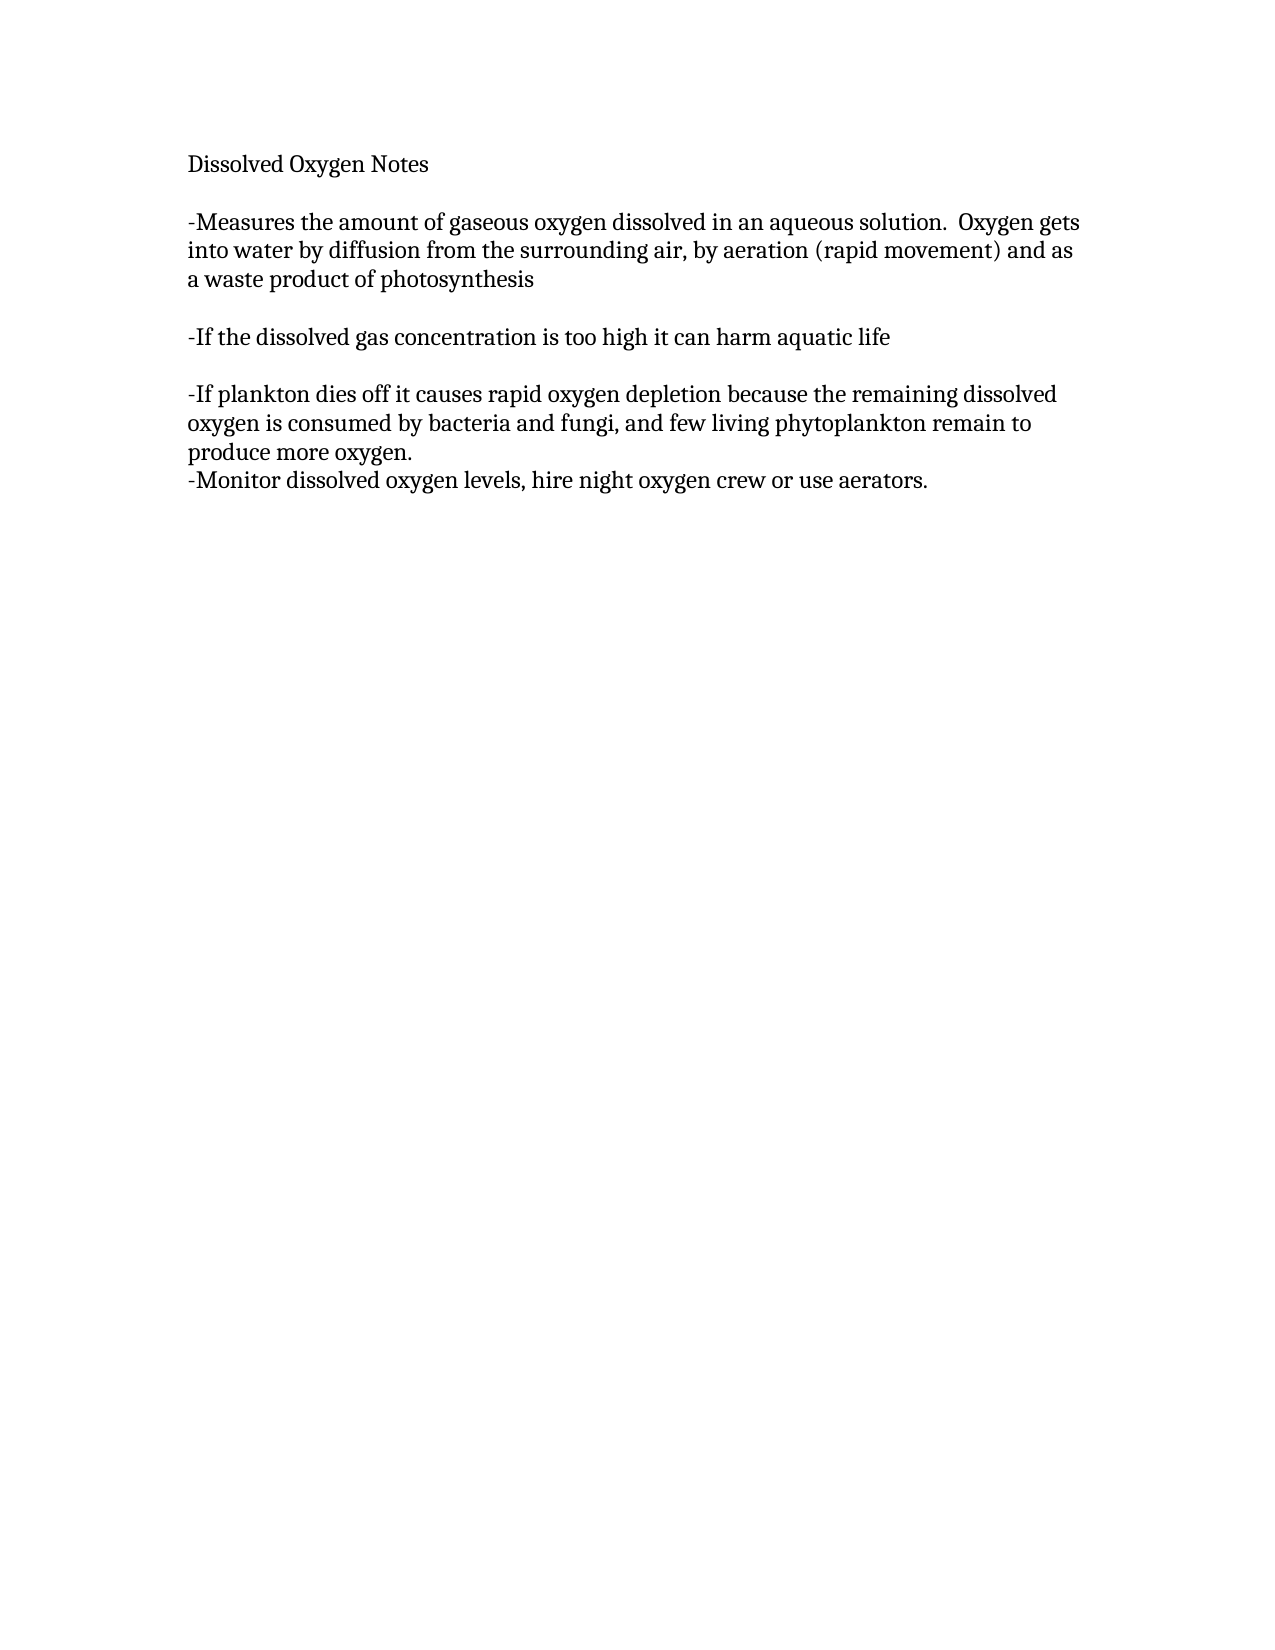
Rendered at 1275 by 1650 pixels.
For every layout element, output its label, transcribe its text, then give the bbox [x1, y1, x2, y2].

text Dissolved Oxygen Notes [187, 150, 1087, 179]
text -Monitor dissolved oxygen levels, hire night oxygen crew or use aerators. [187, 466, 1087, 495]
text -If plankton dies off it causes rapid oxygen depletion because the remaining dissolved oxygen is consumed by bacteria and fungi, and few living phytoplankton remain to produce more oxygen. [187, 380, 1087, 466]
text -Measures the amount of gaseous oxygen dissolved in an aqueous solution. Oxygen gets into water by diffusion from the surrounding air, by aeration (rapid movement) and as a waste product of photosynthesis [187, 207, 1087, 294]
text -If the dissolved gas concentration is too high it can harm aquatic life [187, 322, 1087, 351]
